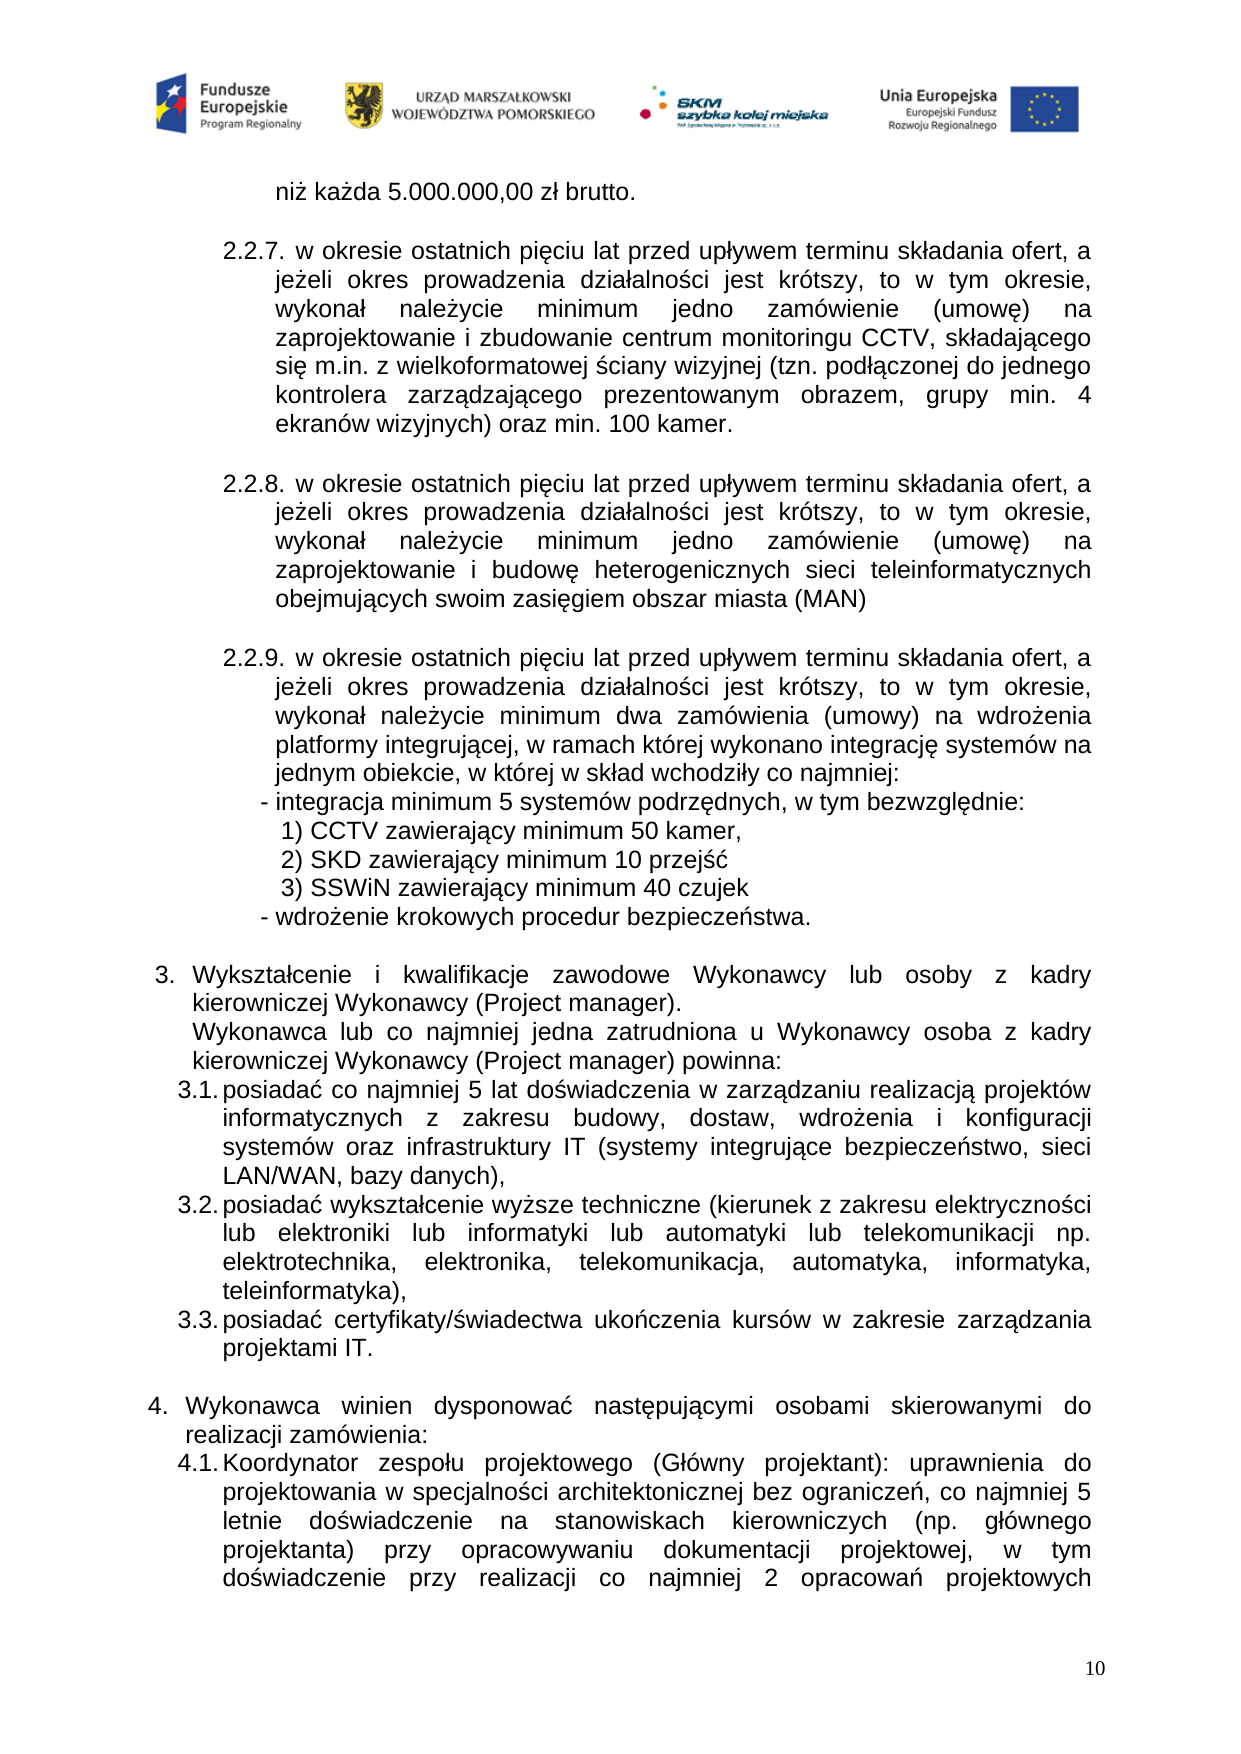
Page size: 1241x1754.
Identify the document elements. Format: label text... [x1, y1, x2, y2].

list Wykształcenie i kwalifikacje zawodowe Wykonawcy lub osoby z kadry kierowniczej Wykonawcy (Project manager). [154, 959, 1093, 1017]
list posiadać wykształcenie wyższe techniczne (kierunek z zakresu elektryczności lub elektroniki lub informatyki lub automatyki lub telekomunikacji np. elektrotechnika, elektronika, telekomunikacja, automatyka, informatyka, teleinformatyka), [177, 1189, 1093, 1304]
text Wykonawca lub co najmniej jedna zatrudniona u Wykonawcy osoba z kadry kierowniczej Wykonawcy (Project manager) powinna: [192, 1017, 1093, 1074]
picture [147, 73, 1093, 148]
list SKD zawierający minimum 10 przejść [281, 844, 1093, 873]
list Wykonawca winien dysponować następującymi osobami skierowanymi do realizacji zamówienia: [148, 1391, 1093, 1448]
list posiadać co najmniej 5 lat doświadczenia w zarządzaniu realizacją projektów informatycznych z zakresu budowy, dostaw, wdrożenia i konfiguracji systemów oraz infrastruktury IT (systemy integrujące bezpieczeństwo, sieci LAN/WAN, bazy danych), [177, 1074, 1093, 1189]
text - wdrożenie krokowych procedur bezpieczeństwa. [223, 902, 1093, 931]
list w okresie ostatnich pięciu lat przed upływem terminu składania ofert, a jeżeli okres prowadzenia działalności jest krótszy, to w tym okresie, wykonał należycie minimum jedno zamówienie (umowę) na zaprojektowanie i budowę heterogenicznych sieci teleinformatycznych obejmujących swoim zasięgiem obszar miasta (MAN) [223, 468, 1093, 612]
list CCTV zawierający minimum 50 kamer, [281, 816, 1093, 844]
list w okresie ostatnich pięciu lat przed upływem terminu składania ofert, a jeżeli okres prowadzenia działalności jest krótszy, to w tym okresie, wykonał należycie minimum jedno zamówienie (umowę) na zaprojektowanie i zbudowanie centrum monitoringu CCTV, składającego się m.in. z wielkoformatowej ściany wizyjnej (tzn. podłączonej do jednego kontrolera zarządzającego prezentowanym obrazem, grupy min. 4 ekranów wizyjnych) oraz min. 100 kamer. [223, 236, 1093, 437]
list SSWiN zawierający minimum 40 czujek [281, 873, 1093, 902]
text - integracja minimum 5 systemów podrzędnych, w tym bezwzględnie: [223, 787, 1093, 816]
list w okresie ostatnich pięciu lat przed upływem terminu składania ofert, a jeżeli okres prowadzenia działalności jest krótszy, to w tym okresie, wykonał należycie minimum dwa zamówienia (umowy) na wdrożenia platformy integrującej, w ramach której wykonano integrację systemów na jednym obiekcie, w której w skład wchodziły co najmniej: [223, 643, 1093, 787]
list posiadać certyfikaty/świadectwa ukończenia kursów w zakresie zarządzania projektami IT. [177, 1304, 1093, 1362]
